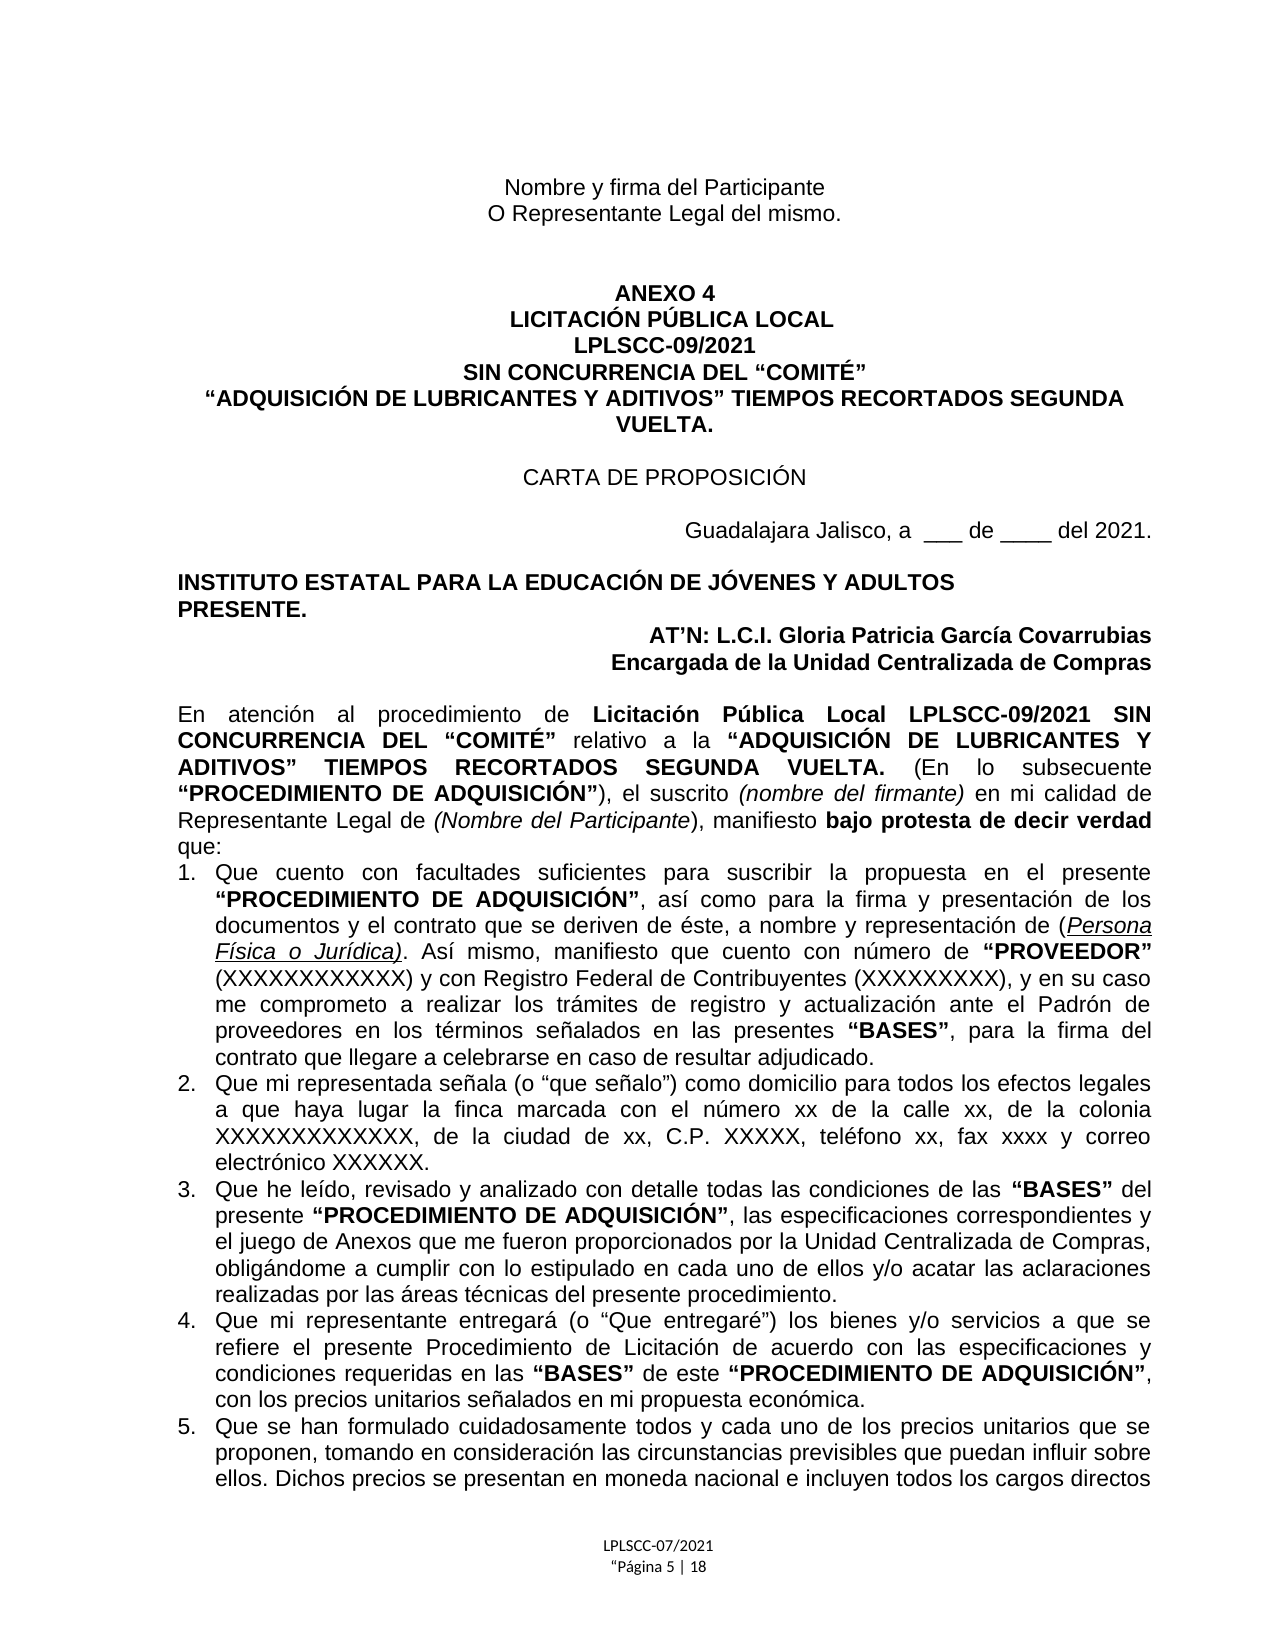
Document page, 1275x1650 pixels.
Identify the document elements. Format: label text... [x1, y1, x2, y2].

text Nombre y firma del Participante [177, 174, 1152, 200]
text Encargada de la Unidad Centralizada de Compras [177, 648, 1152, 675]
text INSTITUTO ESTATAL PARA LA EDUCACIÓN DE JÓVENES Y ADULTOS [177, 569, 1152, 596]
text LICITACIÓN PÚBLICA LOCAL [177, 306, 1167, 332]
text CARTA DE PROPOSICIÓN [177, 464, 1152, 490]
text “ADQUISICIÓN DE LUBRICANTES Y ADITIVOS” TIEMPOS RECORTADOS SEGUNDA VUELTA. [177, 385, 1152, 438]
text O Representante Legal del mismo. [177, 200, 1152, 227]
text Guadalajara Jalisco, a ___ de ____ del 2021. [177, 517, 1152, 543]
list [177, 1413, 1152, 1492]
text ANEXO 4 [177, 279, 1152, 306]
list Que mi representante entregará (o “Que entregaré”) los bienes y/o servicios a que se refiere el presente Procedimiento de Licitación de acuerdo con las especificaciones y condiciones requeridas en las “BASES” de este “PROCEDIMIENTO DE ADQUISICIÓN”, con los precios unitarios señalados en mi propuesta económica. [177, 1307, 1152, 1413]
text AT’N: L.C.I. Gloria Patricia García Covarrubias [177, 622, 1152, 648]
text PRESENTE. [177, 596, 1152, 622]
text LPLSCC-09/2021 [177, 332, 1152, 358]
text SIN CONCURRENCIA DEL “COMITÉ” [177, 358, 1152, 385]
list Que mi representada señala (o “que señalo”) como domicilio para todos los efectos legales a que haya lugar la finca marcada con el número xx de la calle xx, de la colonia XXXXXXXXXXXXX, de la ciudad de xx, C.P. XXXXX, teléfono xx, fax xxxx y correo electrónico XXXXXX. [177, 1070, 1152, 1176]
list Que he leído, revisado y analizado con detalle todas las condiciones de las “BASES” del presente “PROCEDIMIENTO DE ADQUISICIÓN”, las especificaciones correspondientes y el juego de Anexos que me fueron proporcionados por la Unidad Centralizada de Compras, obligándome a cumplir con lo estipulado en cada uno de ellos y/o acatar las aclaraciones realizadas por las áreas técnicas del presente procedimiento. [177, 1176, 1152, 1307]
text En atención al procedimiento de Licitación Pública Local LPLSCC-09/2021 SIN CONCURRENCIA DEL “COMITÉ” relativo a la “ADQUISICIÓN DE LUBRICANTES Y ADITIVOS” TIEMPOS RECORTADOS SEGUNDA VUELTA. (En lo subsecuente “PROCEDIMIENTO DE ADQUISICIÓN”), el suscrito (nombre del firmante) en mi calidad de Representante Legal de (Nombre del Participante), manifiesto bajo protesta de decir verdad que: [177, 701, 1152, 859]
list Que cuento con facultades suficientes para suscribir la propuesta en el presente “PROCEDIMIENTO DE ADQUISICIÓN”, así como para la firma y presentación de los documentos y el contrato que se deriven de éste, a nombre y representación de (Persona Física o Jurídica). Así mismo, manifiesto que cuento con número de “PROVEEDOR” (XXXXXXXXXXXX) y con Registro Federal de Contribuyentes (XXXXXXXXX), y en su caso me comprometo a realizar los trámites de registro y actualización ante el Padrón de proveedores en los términos señalados en las presentes “BASES”, para la firma del contrato que llegare a celebrarse en caso de resultar adjudicado. [177, 859, 1152, 1070]
